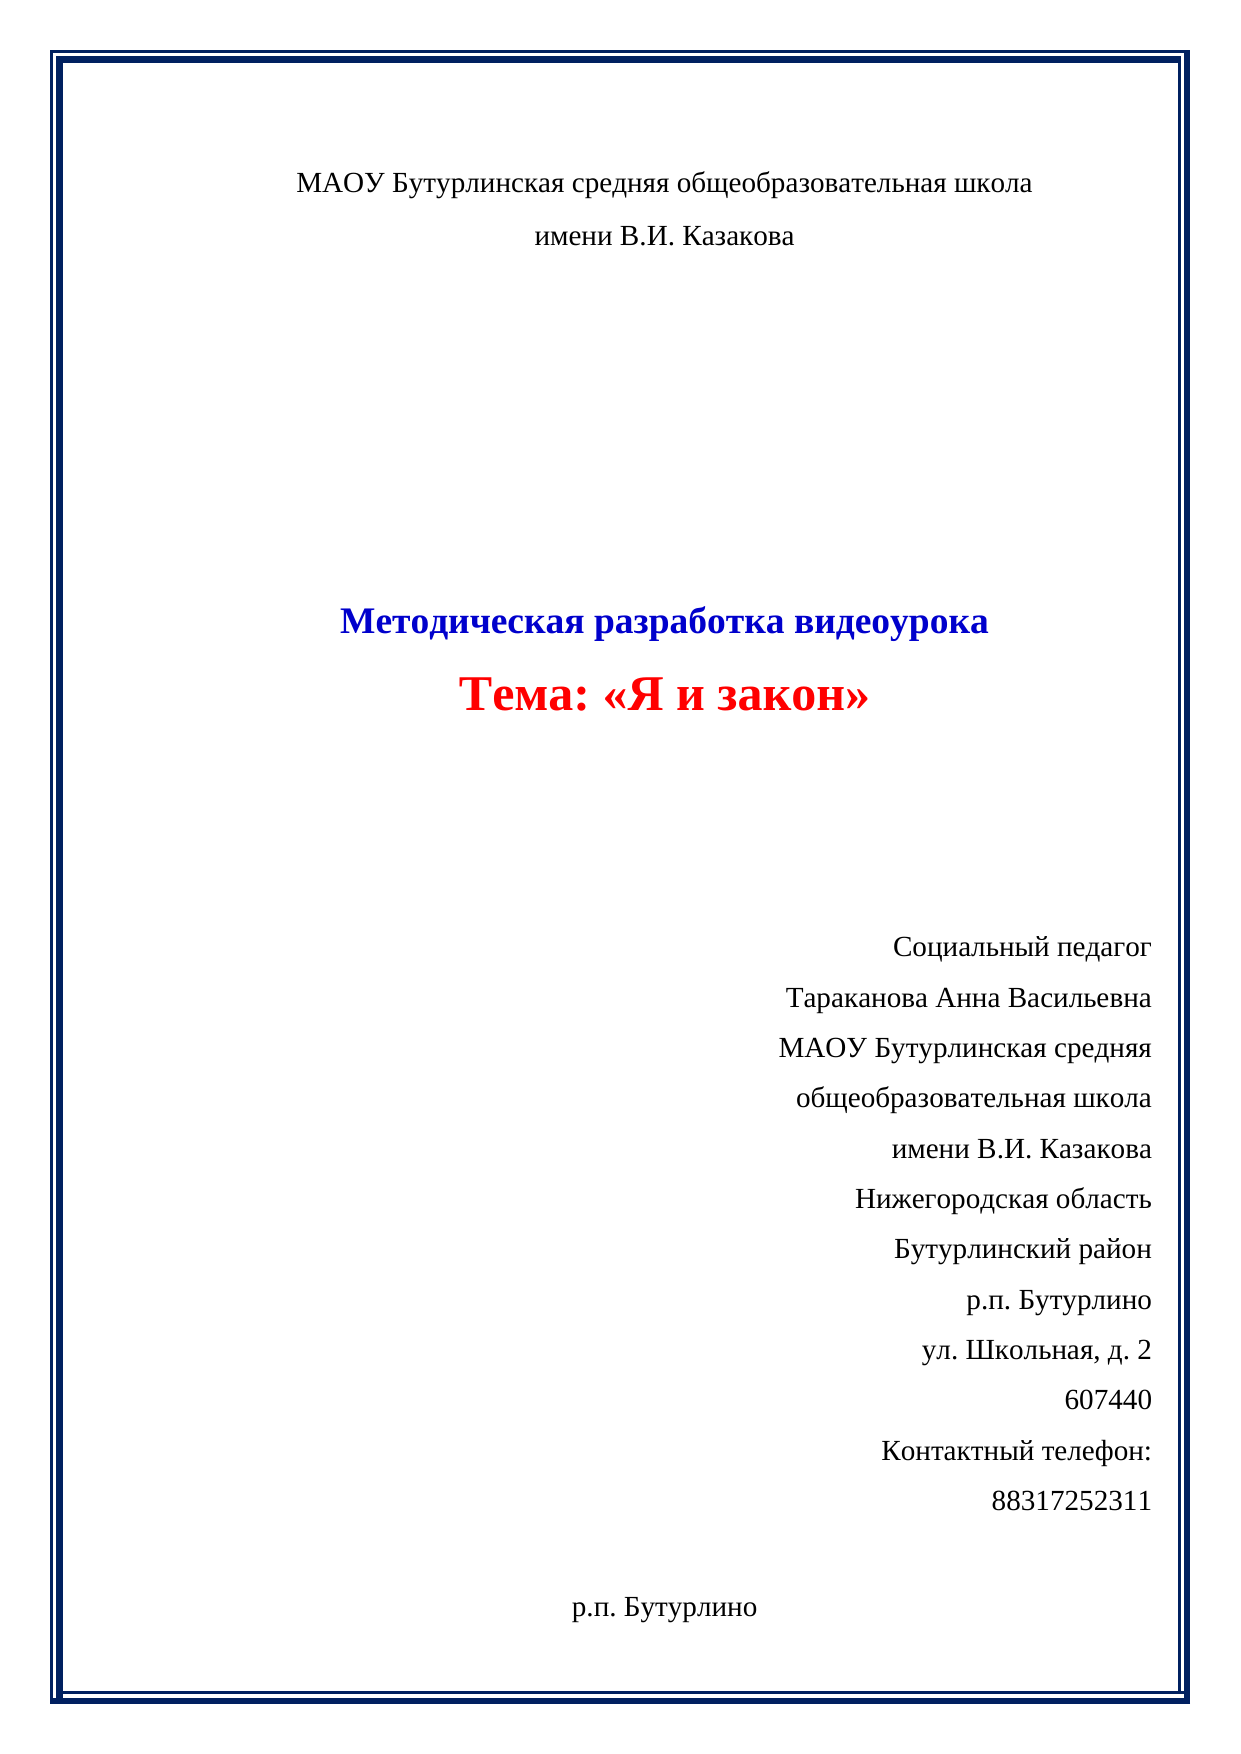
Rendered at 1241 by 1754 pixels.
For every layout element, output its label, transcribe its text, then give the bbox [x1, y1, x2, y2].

text 607440 [177, 1382, 1152, 1416]
text Социальный педагог [177, 929, 1152, 963]
text ул. Школьная, д. 2 [177, 1332, 1152, 1366]
text р.п. Бутурлино [177, 1282, 1152, 1315]
text Контактный телефон: [177, 1433, 1152, 1466]
text Тема: «Я и закон» [177, 663, 1152, 721]
text МАОУ Бутурлинская средняя [177, 1030, 1152, 1064]
text общеобразовательная школа [177, 1081, 1152, 1114]
text имени В.И. Казакова [177, 1131, 1152, 1164]
text р.п. Бутурлино [177, 1589, 1152, 1622]
text Тараканова Анна Васильевна [177, 980, 1152, 1013]
text Нижегородская область [177, 1181, 1152, 1215]
text Методическая разработка видеоурока [177, 599, 1152, 642]
text Бутурлинский район [177, 1231, 1152, 1265]
text МАОУ Бутурлинская средняя общеобразовательная школа [177, 165, 1152, 198]
text имени В.И. Казакова [177, 218, 1152, 251]
text 88317252311 [177, 1483, 1152, 1517]
